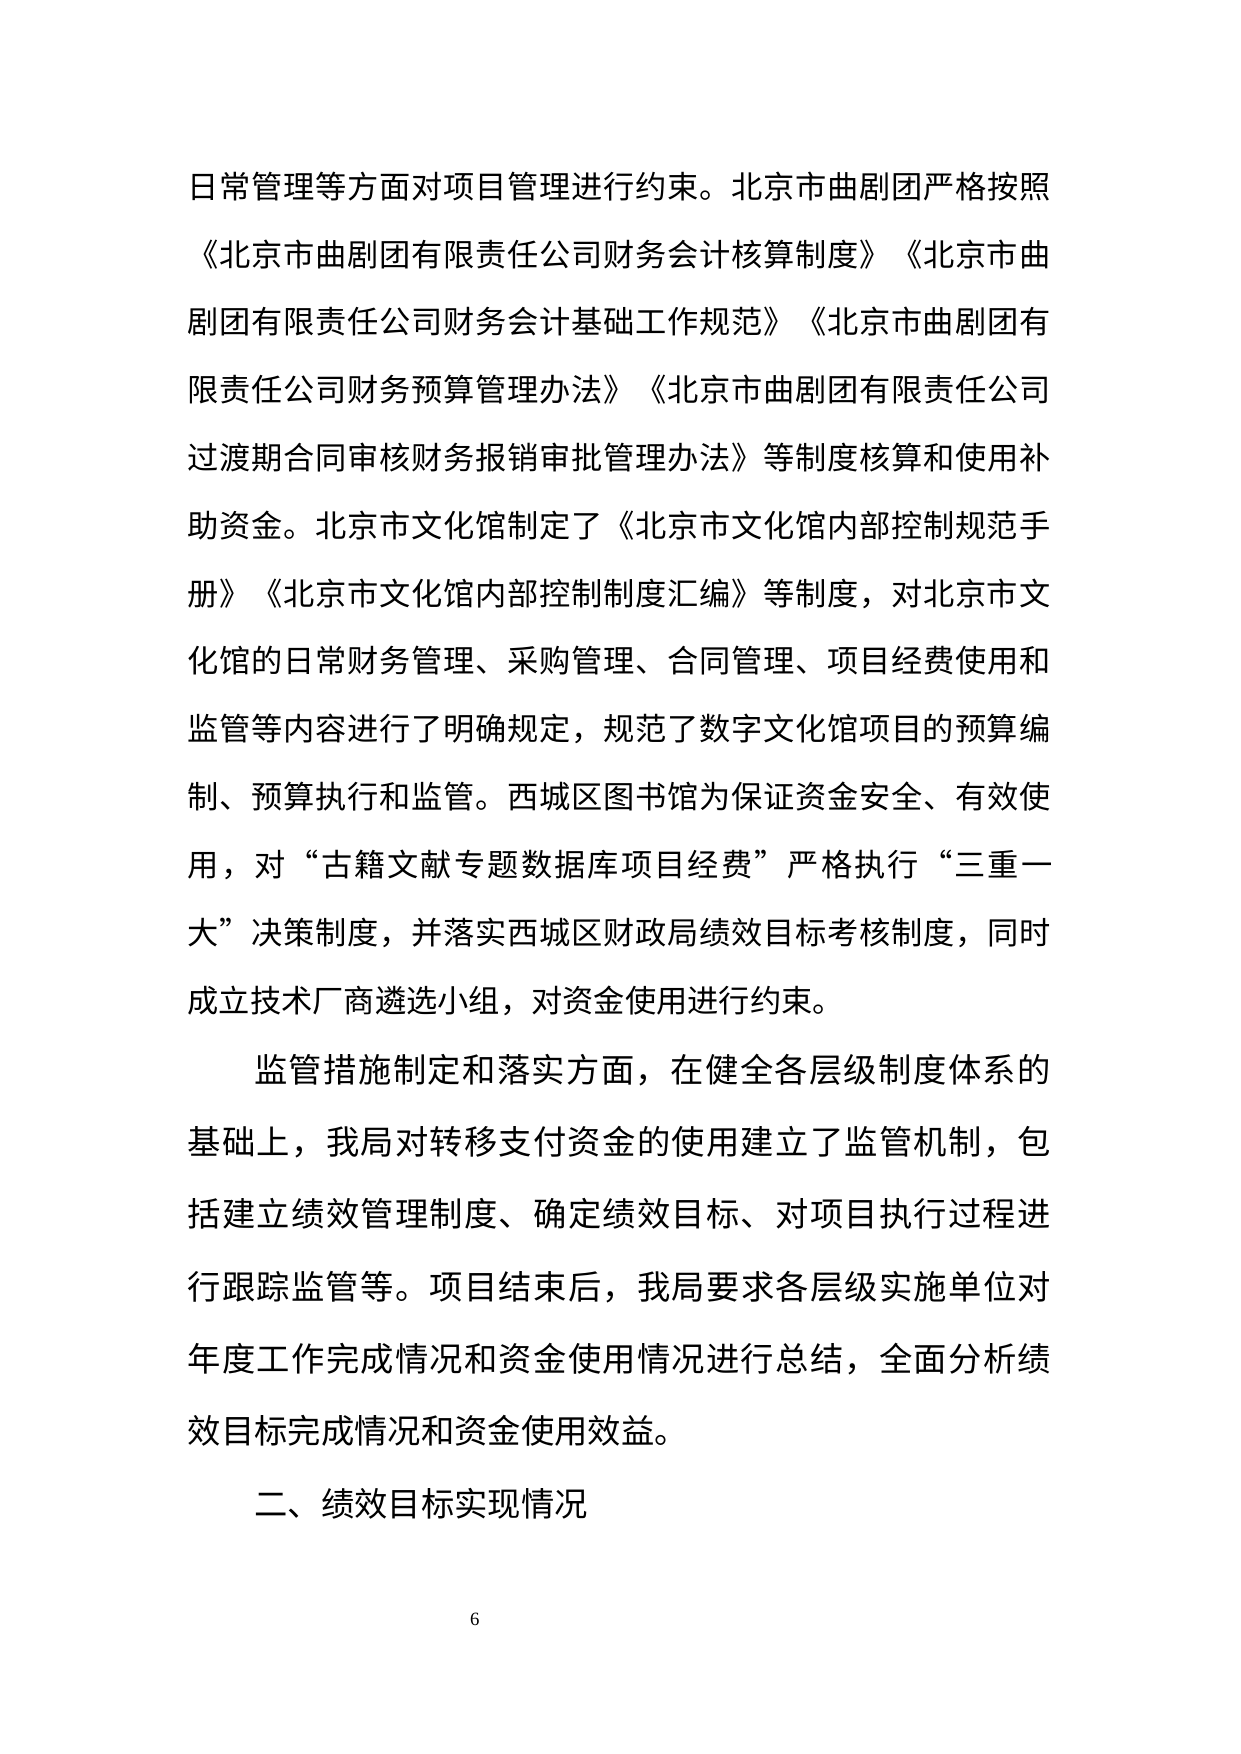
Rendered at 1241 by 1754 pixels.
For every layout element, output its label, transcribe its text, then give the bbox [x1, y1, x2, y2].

text 监管措施制定和落实方面，在健全各层级制度体系的基础上，我局对转移支付资金的使用建立了监管机制，包括建立绩效管理制度、确定绩效目标、对项目执行过程进行跟踪监管等。项目结束后，我局要求各层级实施单位对年度工作完成情况和资金使用情况进行总结，全面分析绩效目标完成情况和资金使用效益。 [187, 1043, 1053, 1453]
list 二、绩效目标实现情况 [187, 1477, 1053, 1526]
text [187, 162, 1053, 1021]
